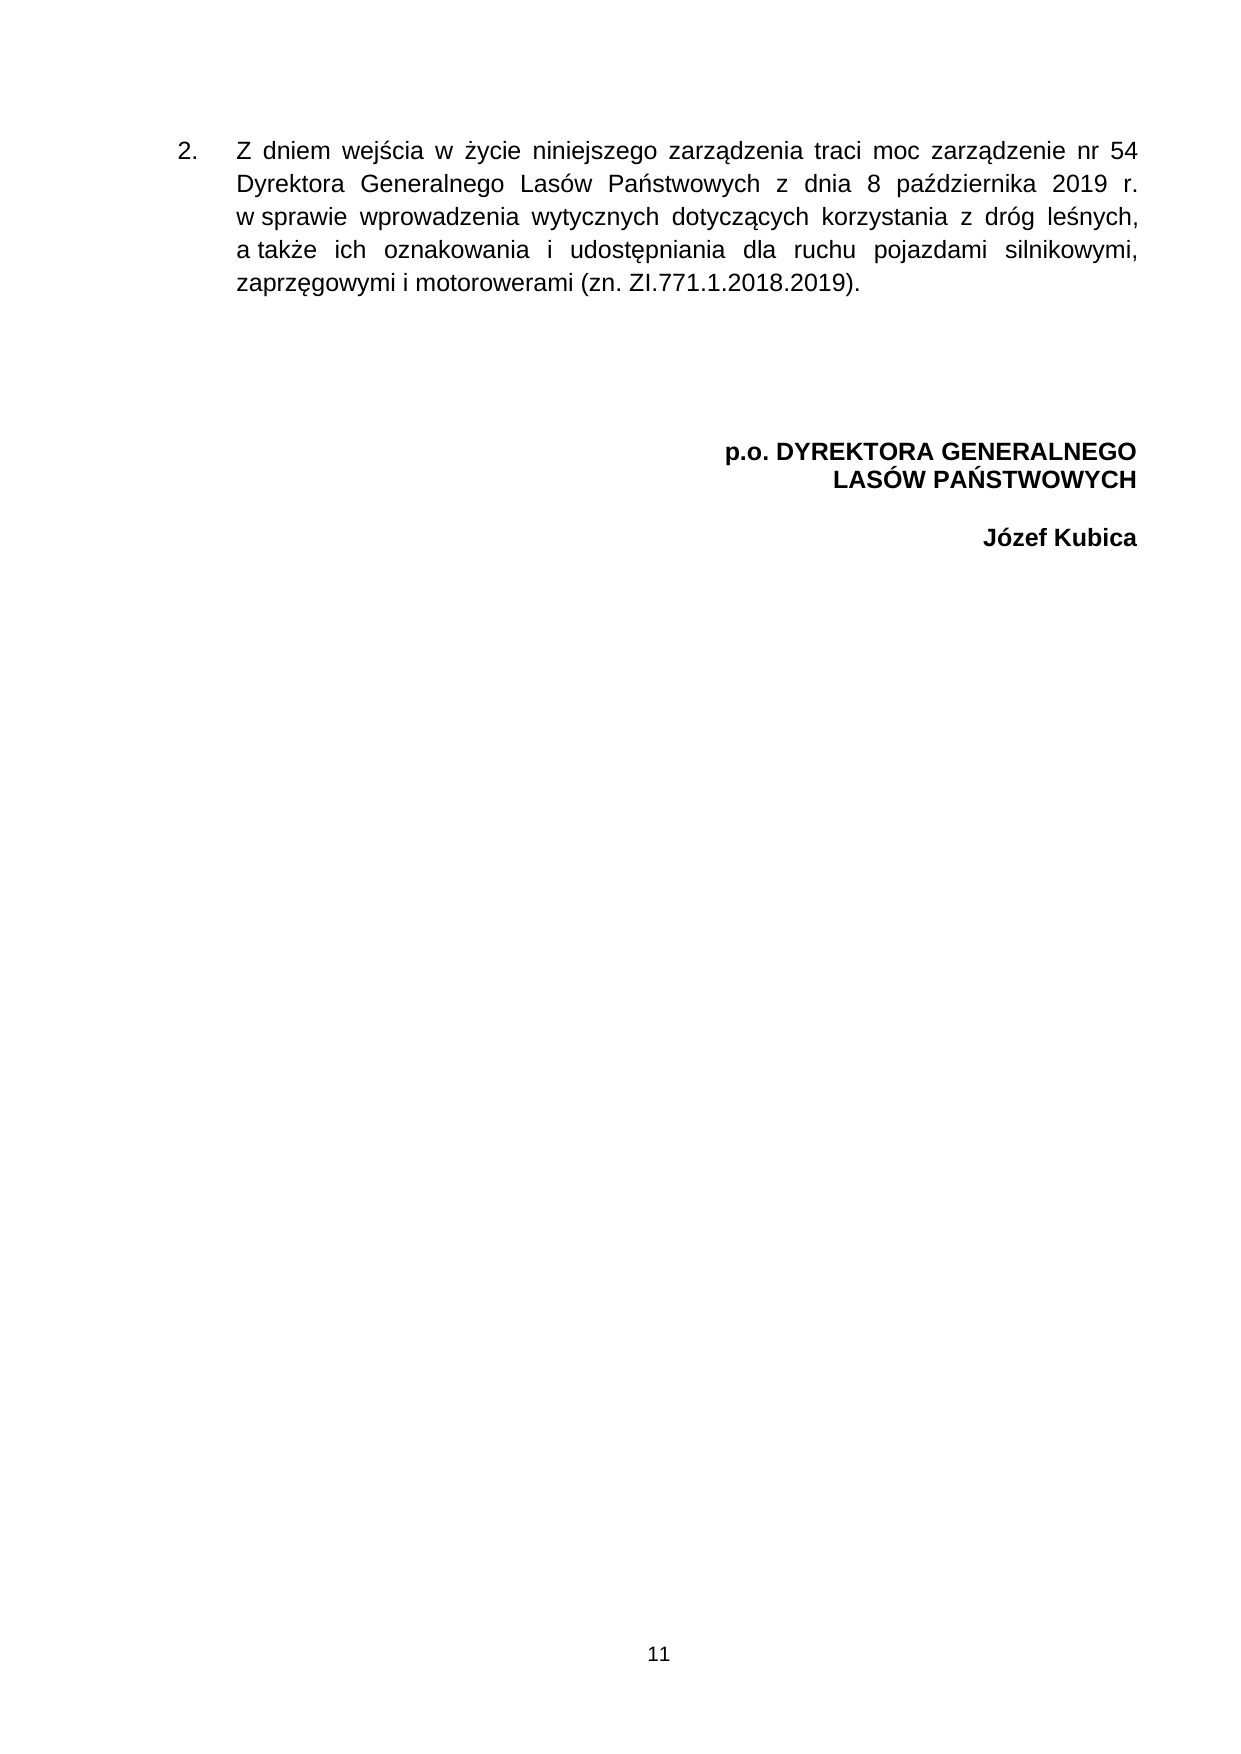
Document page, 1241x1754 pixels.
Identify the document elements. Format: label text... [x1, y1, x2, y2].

text p.o. DYREKTORA GENERALNEGO [177, 437, 1137, 466]
text LASÓW PAŃSTWOWYCH [177, 466, 1137, 494]
text Józef Kubica [177, 523, 1137, 552]
list Z dniem wejścia w życie niniejszego zarządzenia traci moc zarządzenie nr 54 Dyrektora Generalnego Lasów Państwowych z dnia 8 października 2019 r. w sprawie wprowadzenia wytycznych dotyczących korzystania z dróg leśnych, a także ich oznakowania i udostępniania dla ruchu pojazdami silnikowymi, zaprzęgowymi i motorowerami (zn. ZI.771.1.2018.2019). [177, 136, 1140, 297]
